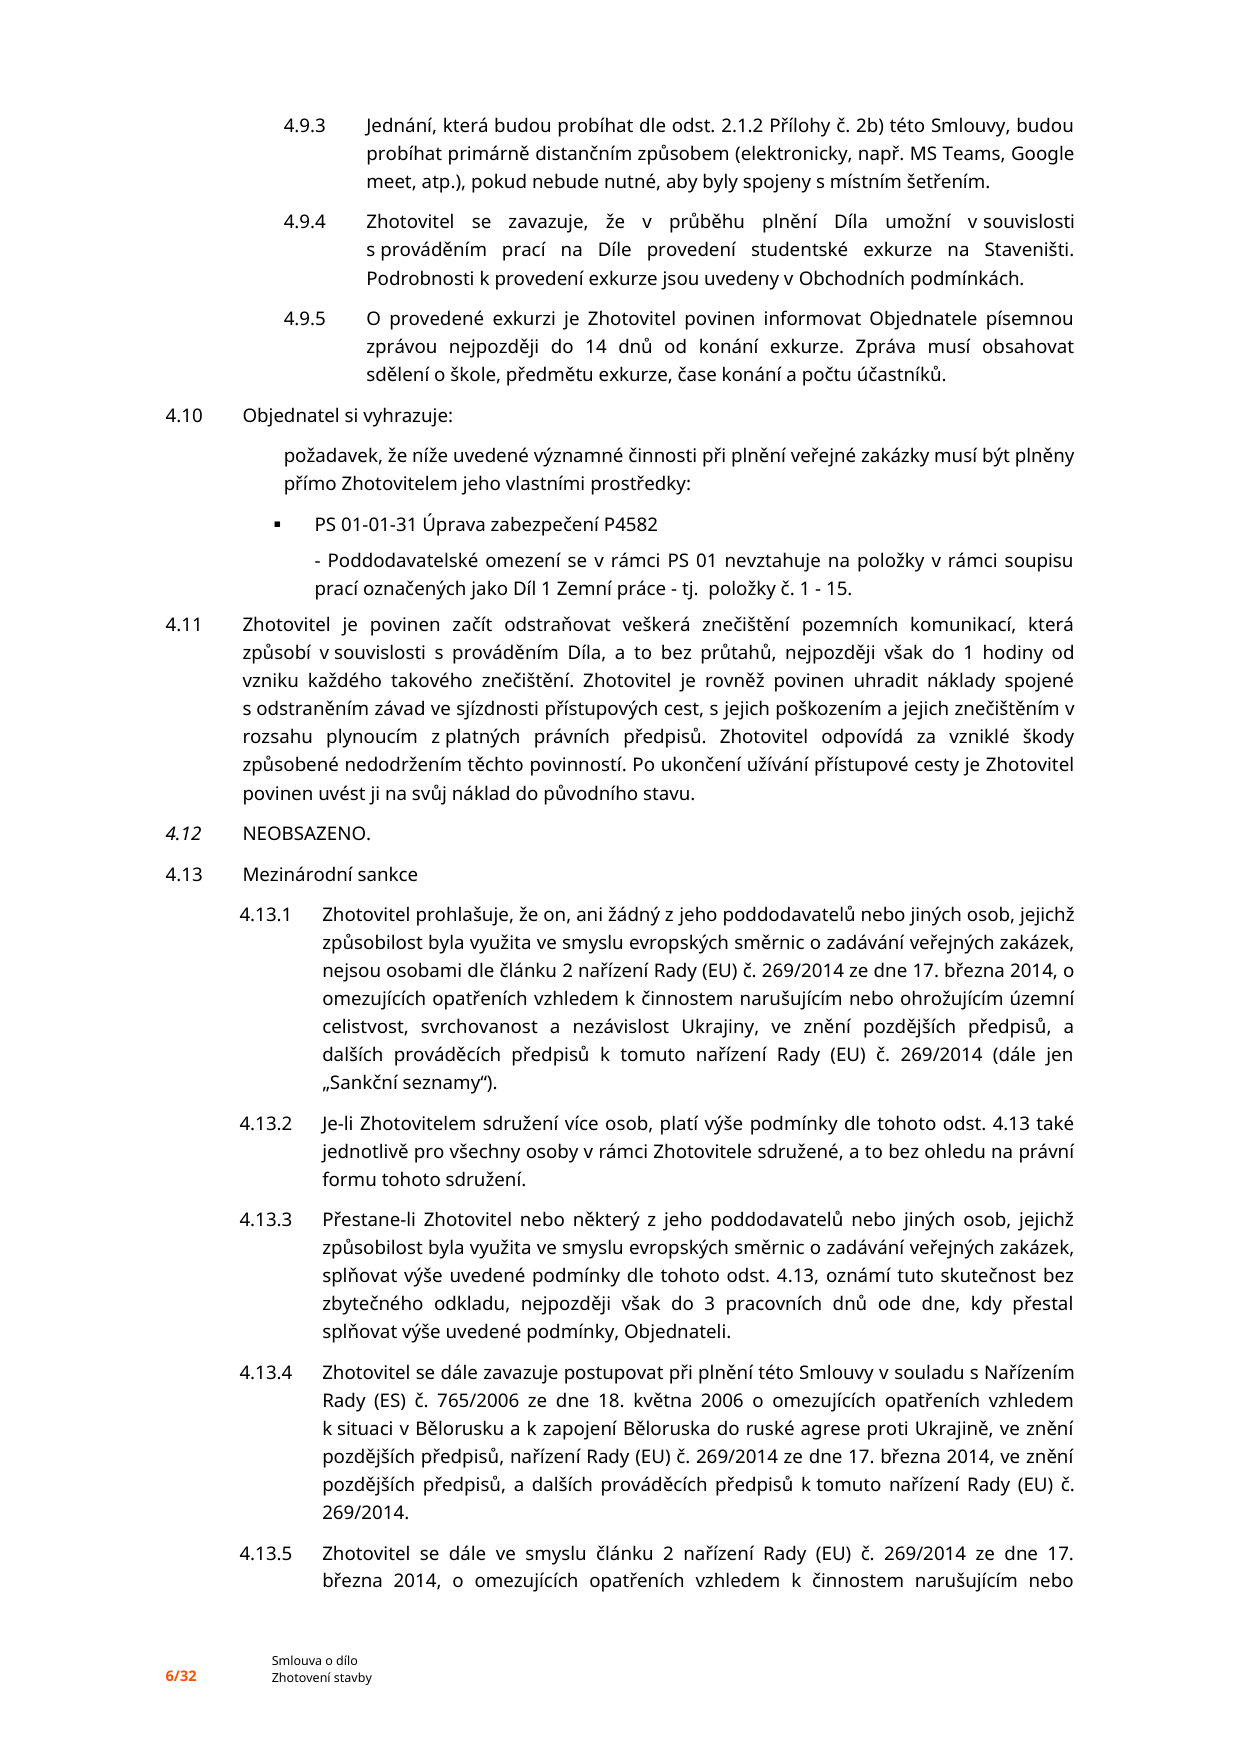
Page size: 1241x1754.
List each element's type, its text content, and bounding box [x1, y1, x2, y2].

list NEOBSAZENO. [165, 820, 1075, 846]
list Zhotovitel je povinen začít odstraňovat veškerá znečištění pozemních komunikací, která způsobí v souvislosti s prováděním Díla, a to bez průtahů, nejpozději však do 1 hodiny od vzniku každého takového znečištění. Zhotovitel je rovněž povinen uhradit náklady spojené s odstraněním závad ve sjízdnosti přístupových cest, s jejich poškozením a jejich znečištěním v rozsahu plynoucím z platných právních předpisů. Zhotovitel odpovídá za vzniklé škody způsobené nedodržením těchto povinností. Po ukončení užívání přístupové cesty je Zhotovitel povinen uvést ji na svůj náklad do původního stavu. [165, 612, 1075, 805]
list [239, 1540, 1075, 1593]
list Je-li Zhotovitelem sdružení více osob, platí výše podmínky dle tohoto odst. 4.13 také jednotlivě pro všechny osoby v rámci Zhotovitele sdružené, a to bez ohledu na právní formu tohoto sdružení. [239, 1110, 1075, 1192]
list Jednání, která budou probíhat dle odst. 2.1.2 Přílohy č. 2b) této Smlouvy, budou probíhat primárně distančním způsobem (elektronicky, např. MS Teams, Google meet, atp.), pokud nebude nutné, aby byly spojeny s místním šetřením. [283, 112, 1075, 194]
text PS 01-01-31 Úprava zabezpečení P4582 [273, 511, 1075, 536]
list Zhotovitel prohlašuje, že on, ani žádný z jeho poddodavatelů nebo jiných osob, jejichž způsobilost byla využita ve smyslu evropských směrnic o zadávání veřejných zakázek, nejsou osobami dle článku 2 nařízení Rady (EU) č. 269/2014 ze dne 17. března 2014, o omezujících opatřeních vzhledem k činnostem narušujícím nebo ohrožujícím územní celistvost, svrchovanost a nezávislost Ukrajiny, ve znění pozdějších předpisů, a dalších prováděcích předpisů k tomuto nařízení Rady (EU) č. 269/2014 (dále jen „Sankční seznamy“). [239, 901, 1075, 1095]
list - Poddodavatelské omezení se v rámci PS 01 nevztahuje na položky v rámci soupisu prací označených jako Díl 1 Zemní práce - tj. položky č. 1 - 15. [314, 547, 1075, 601]
list O provedené exkurzi je Zhotovitel povinen informovat Objednatele písemnou zprávou nejpozději do 14 dnů od konání exkurze. Zpráva musí obsahovat sdělení o škole, předmětu exkurze, čase konání a počtu účastníků. [283, 305, 1075, 387]
list požadavek, že níže uvedené významné činnosti při plnění veřejné zakázky musí být plněny přímo Zhotovitelem jeho vlastními prostředky: [283, 442, 1075, 496]
list Přestane-li Zhotovitel nebo některý z jeho poddodavatelů nebo jiných osob, jejichž způsobilost byla využita ve smyslu evropských směrnic o zadávání veřejných zakázek, splňovat výše uvedené podmínky dle tohoto odst. 4.13, oznámí tuto skutečnost bez zbytečného odkladu, nejpozději však do 3 pracovních dnů ode dne, kdy přestal splňovat výše uvedené podmínky, Objednateli. [239, 1207, 1075, 1344]
list Objednatel si vyhrazuje: [165, 402, 1075, 427]
list Zhotovitel se dále zavazuje postupovat při plnění této Smlouvy v souladu s Nařízením Rady (ES) č. 765/2006 ze dne 18. května 2006 o omezujících opatřeních vzhledem k situaci v Bělorusku a k zapojení Běloruska do ruské agrese proti Ukrajině, ve znění pozdějších předpisů, nařízení Rady (EU) č. 269/2014 ze dne 17. března 2014, ve znění pozdějších předpisů, a dalších prováděcích předpisů k tomuto nařízení Rady (EU) č. 269/2014. [239, 1359, 1075, 1525]
list Zhotovitel se zavazuje, že v průběhu plnění Díla umožní v souvislosti s prováděním prací na Díle provedení studentské exkurze na Staveništi. Podrobnosti k provedení exkurze jsou uvedeny v Obchodních podmínkách. [283, 209, 1075, 290]
list Mezinárodní sankce [165, 861, 1075, 886]
